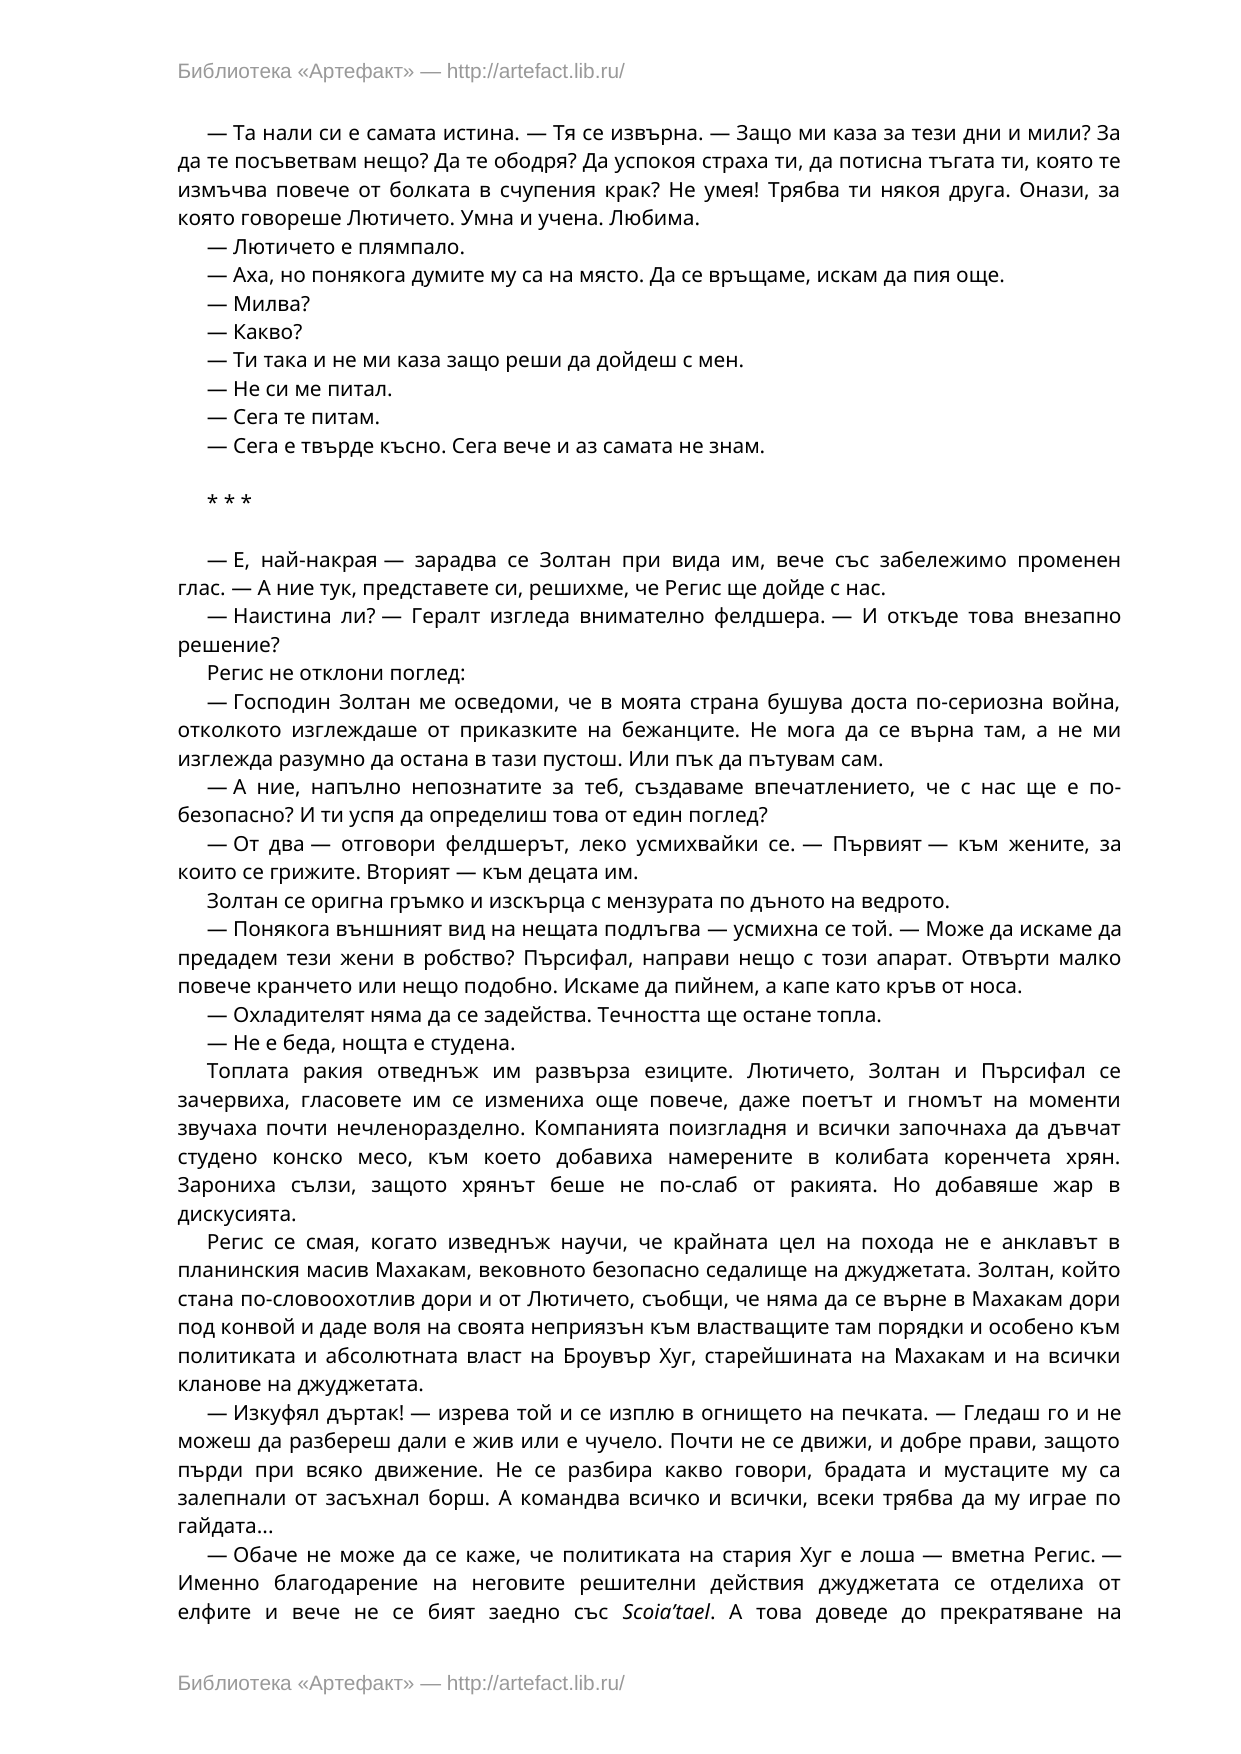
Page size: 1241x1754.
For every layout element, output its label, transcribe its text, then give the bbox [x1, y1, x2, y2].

subtitle * * * [177, 488, 1122, 516]
text Регис се смая, когато изведнъж научи, че крайната цел на похода не е анклавът в планинския масив Махакам, вековното безопасно седалище на джуджетата. Золтан, който стана по-словоохотлив дори и от Лютичето, съобщи, че няма да се върне в Махакам дори под конвой и даде воля на своята неприязън към властващите там порядки и особено към политиката и абсолютната власт на Броувър Хуг, старейшината на Махакам и на всички кланове на джуджетата. [177, 1227, 1122, 1398]
text Золтан се оригна гръмко и изскърца с мензурата по дъното на ведрото. [177, 886, 1122, 914]
text — Ти така и не ми каза защо реши да дойдеш с мен. [177, 346, 1122, 374]
text Топлата ракия отведнъж им развърза езиците. Лютичето, Золтан и Пърсифал се зачервиха, гласовете им се измениха още повече, даже поетът и гномът на моменти звучаха почти нечленоразделно. Компанията поизгладня и всички започнаха да дъвчат студено конско месо, към което добавиха намерените в колибата коренчета хрян. Зарониха сълзи, защото хрянът беше не по-слаб от ракията. Но добавяше жар в дискусията. [177, 1057, 1122, 1227]
text — Е, най-накрая — зарадва се Золтан при вида им, вече със забележимо променен глас. — А ние тук, представете си, решихме, че Регис ще дойде с нас. [177, 545, 1122, 602]
text — Милва? [177, 289, 1122, 317]
text — Та нали си е самата истина. — Тя се извърна. — Защо ми каза за тези дни и мили? За да те посъветвам нещо? Да те ободря? Да успокоя страха ти, да потисна тъгата ти, която те измъчва повече от болката в счупения крак? Не умея! Трябва ти някоя друга. Онази, за която говореше Лютичето. Умна и учена. Любима. [177, 118, 1122, 232]
text — Лютичето е плямпало. [177, 232, 1122, 260]
text — Аха, но понякога думите му са на място. Да се връщаме, искам да пия още. [177, 260, 1122, 289]
text — Наистина ли? — Гералт изгледа внимателно фелдшера. — И откъде това внезапно решение? [177, 602, 1122, 658]
text — Господин Золтан ме осведоми, че в моята страна бушува доста по-сериозна война, отколкото изглеждаше от приказките на бежанците. Не мога да се върна там, а не ми изглежда разумно да остана в тази пустош. Или пък да пътувам сам. [177, 687, 1122, 772]
text — Какво? [177, 317, 1122, 346]
text — Не е беда, нощта е студена. [177, 1028, 1122, 1057]
text — А ние, напълно непознатите за теб, създаваме впечатлението, че с нас ще е по-безопасно? И ти успя да определиш това от един поглед? [177, 772, 1122, 829]
text — Сега те питам. [177, 402, 1122, 431]
text — Изкуфял дъртак! — изрева той и се изплю в огнището на печката. — Гледаш го и не можеш да разбереш дали е жив или е чучело. Почти не се движи, и добре прави, защото пърди при всяко движение. Не се разбира какво говори, брадата и мустаците му са залепнали от засъхнал борш. А командва всичко и всички, всеки трябва да му играе по гайдата... [177, 1398, 1122, 1540]
text — Понякога външният вид на нещата подлъгва — усмихна се той. — Може да искаме да предадем тези жени в робство? Пърсифал, направи нещо с този апарат. Отвърти малко повече кранчето или нещо подобно. Искаме да пийнем, а капе като кръв от носа. [177, 914, 1122, 1000]
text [177, 1540, 1122, 1625]
text — Сега е твърде късно. Сега вече и аз самата не знам. [177, 431, 1122, 459]
text — Не си ме питал. [177, 374, 1122, 402]
text Регис не отклони поглед: [177, 658, 1122, 687]
text — От два — отговори фелдшерът, леко усмихвайки се. — Първият — към жените, за които се грижите. Вторият — към децата им. [177, 829, 1122, 886]
text — Охладителят няма да се задейства. Течността ще остане топла. [177, 1000, 1122, 1028]
